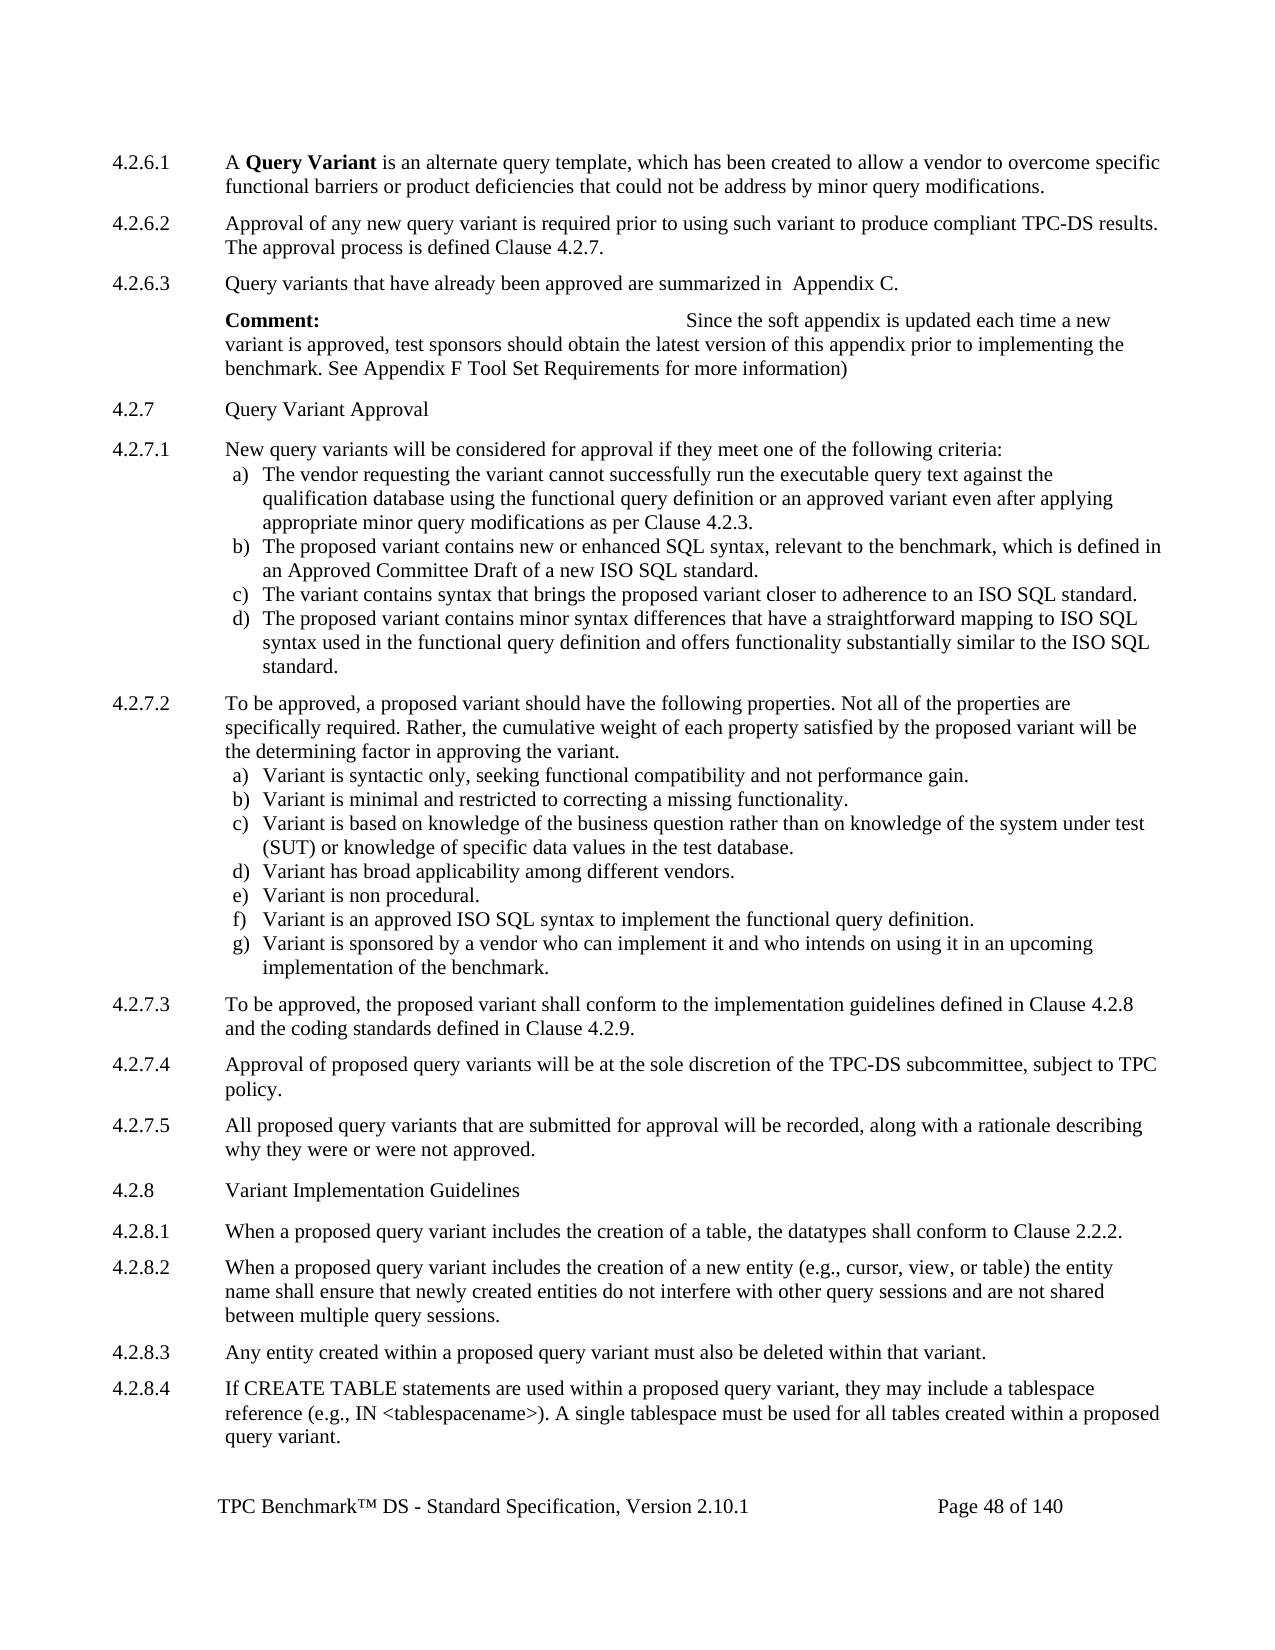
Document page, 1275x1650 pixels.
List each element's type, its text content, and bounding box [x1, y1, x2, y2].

text To be approved, a proposed variant should have the following properties. Not all of the properties are specifically required. Rather, the cumulative weight of each property satisfied by the proposed variant will be the determining factor in approving the variant. [112, 691, 1162, 763]
text All proposed query variants that are submitted for approval will be recorded, along with a rationale describing why they were or were not approved. [112, 1113, 1162, 1161]
text If CREATE TABLE statements are used within a proposed query variant, they may include a tablespace reference (e.g., IN <tablespacename>). A single tablespace must be used for all tables created within a proposed query variant. [112, 1376, 1162, 1448]
list Variant is minimal and restricted to correcting a missing functionality. [232, 787, 1162, 811]
list Variant is an approved ISO SQL syntax to implement the functional query definition. [232, 907, 1162, 931]
list The variant contains syntax that brings the proposed variant closer to adherence to an ISO SQL standard. [232, 582, 1162, 606]
text Any entity created within a proposed query variant must also be deleted within that variant. [112, 1340, 1162, 1364]
list The proposed variant contains new or enhanced SQL syntax, relevant to the benchmark, which is defined in an Approved Committee Draft of a new ISO SQL standard. [232, 534, 1162, 582]
text Query Variant Approval [112, 397, 1162, 421]
text Since the soft appendix is updated each time a new variant is approved, test sponsors should obtain the latest version of this appendix prior to implementing the benchmark. See Appendix F Tool Set Requirements for more information) [225, 308, 1162, 380]
text Query variants that have already been approved are summarized in Appendix C. [112, 271, 1162, 295]
text Approval of proposed query variants will be at the sole discretion of the TPC-DS subcommittee, subject to TPC policy. [112, 1052, 1162, 1101]
text Variant Implementation Guidelines [112, 1178, 1162, 1202]
text A Query Variant is an alternate query template, which has been created to allow a vendor to overcome specific functional barriers or product deficiencies that could not be address by minor query modifications. [112, 150, 1162, 198]
list Variant has broad applicability among different vendors. [232, 859, 1162, 883]
list Variant is non procedural. [232, 883, 1162, 907]
list The proposed variant contains minor syntax differences that have a straightforward mapping to ISO SQL syntax used in the functional query definition and offers functionality substantially similar to the ISO SQL standard. [232, 606, 1162, 678]
list The vendor requesting the variant cannot successfully run the executable query text against the qualification database using the functional query definition or an approved variant even after applying appropriate minor query modifications as per Clause 4.2.3. [232, 461, 1162, 534]
text When a proposed query variant includes the creation of a new entity (e.g., cursor, view, or table) the entity name shall ensure that newly created entities do not interfere with other query sessions and are not shared between multiple query sessions. [112, 1255, 1162, 1327]
text New query variants will be considered for approval if they meet one of the following criteria: [112, 437, 1162, 461]
text When a proposed query variant includes the creation of a table, the datatypes shall conform to Clause 2.2.2. [112, 1218, 1162, 1243]
list Variant is syntactic only, seeking functional compatibility and not performance gain. [232, 763, 1162, 787]
list Variant is sponsored by a vendor who can implement it and who intends on using it in an upcoming implementation of the benchmark. [232, 931, 1162, 979]
list Variant is based on knowledge of the business question rather than on knowledge of the system under test (SUT) or knowledge of specific data values in the test database. [232, 811, 1162, 859]
text To be approved, the proposed variant shall conform to the implementation guidelines defined in Clause 4.2.8 and the coding standards defined in Clause 4.2.9. [112, 992, 1162, 1040]
text Approval of any new query variant is required prior to using such variant to produce compliant TPC-DS results. The approval process is defined Clause 4.2.7. [112, 211, 1162, 259]
